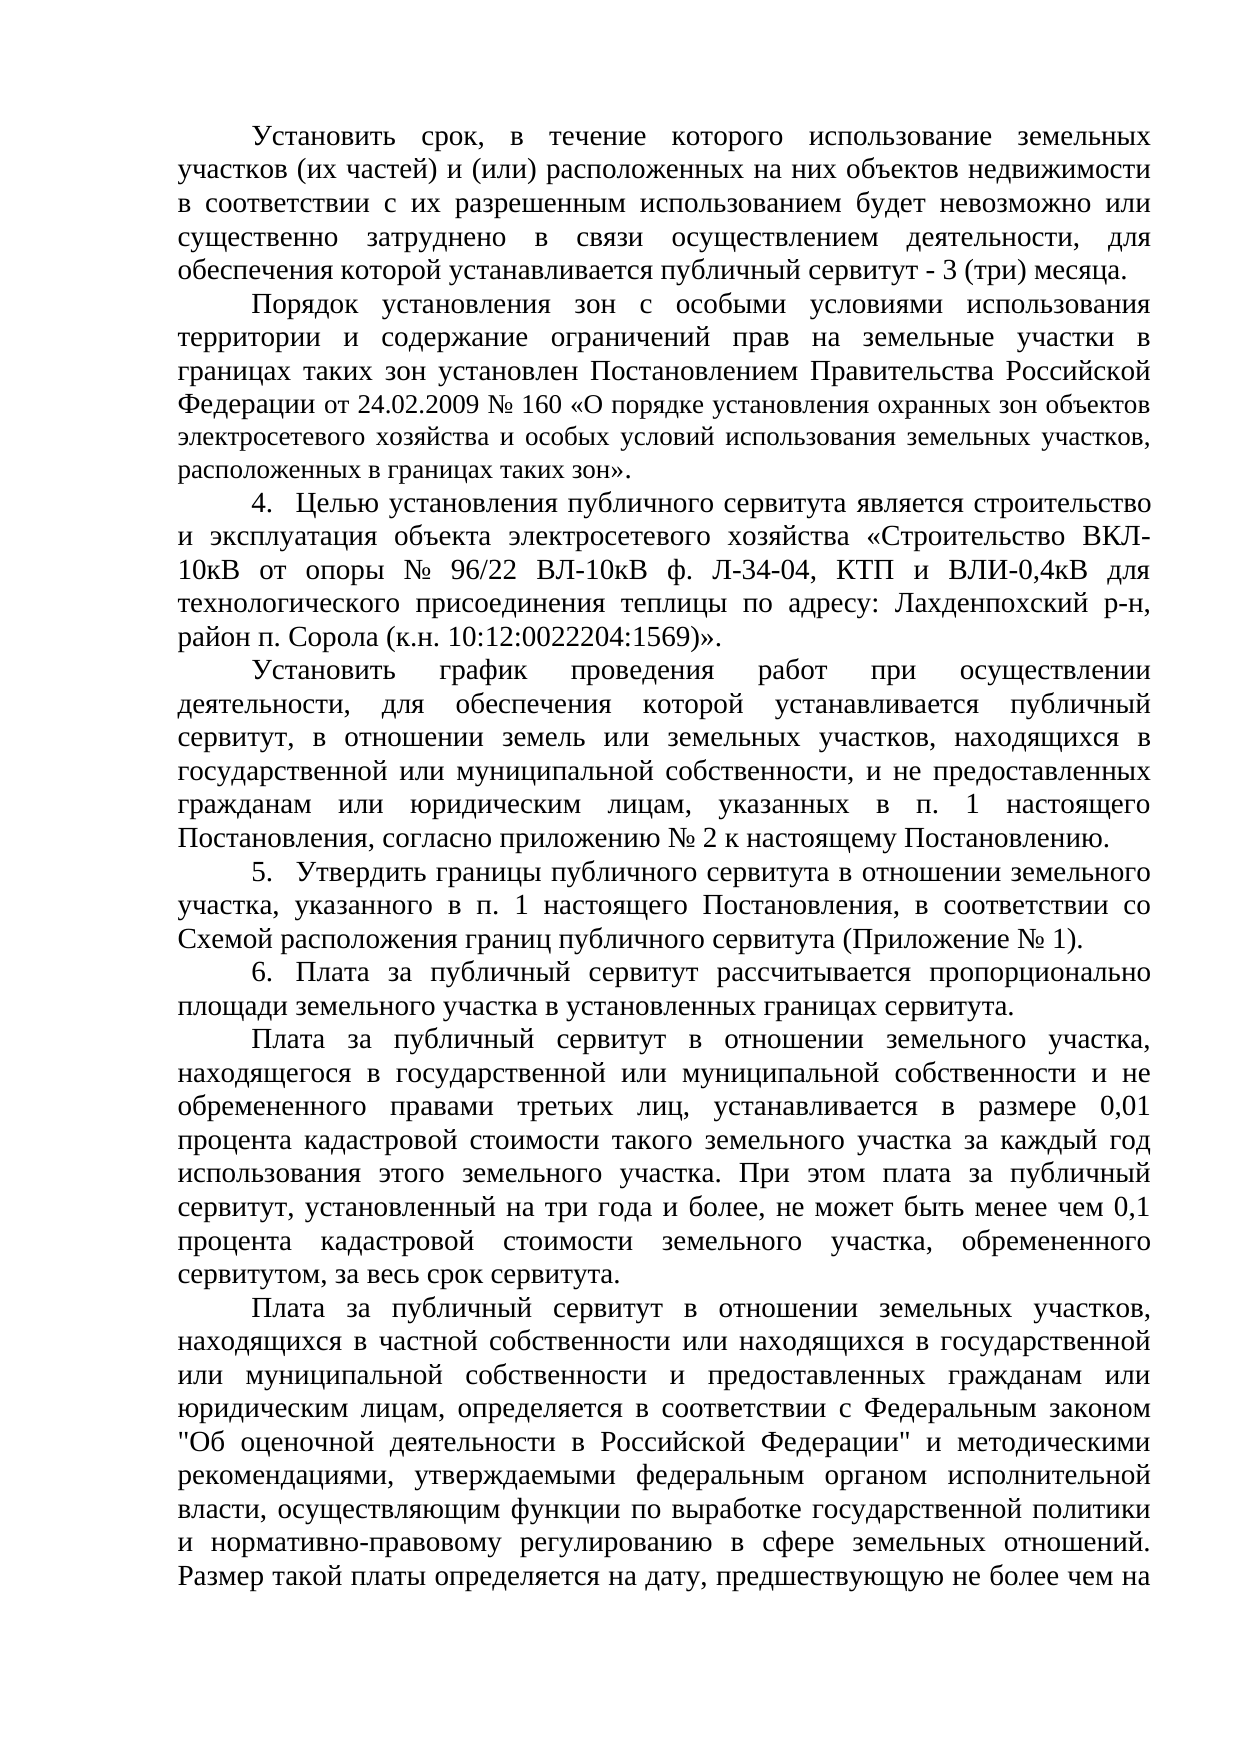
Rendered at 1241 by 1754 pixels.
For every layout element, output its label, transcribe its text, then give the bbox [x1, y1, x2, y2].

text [177, 1290, 1152, 1592]
list Плата за публичный сервитут рассчитывается пропорционально площади земельного участка в установленных границах сервитута. [177, 954, 1152, 1021]
text Установить срок, в течение которого использование земельных участков (их частей) и (или) расположенных на них объектов недвижимости в соответствии с их разрешенным использованием будет невозможно или существенно затруднено в связи осуществлением деятельности, для обеспечения которой устанавливается публичный сервитут - 3 (три) месяца. [177, 118, 1152, 286]
text Плата за публичный сервитут в отношении земельного участка, находящегося в государственной или муниципальной собственности и не обремененного правами третьих лиц, устанавливается в размере 0,01 процента кадастровой стоимости такого земельного участка за каждый год использования этого земельного участка. При этом плата за публичный сервитут, установленный на три года и более, не может быть менее чем 0,1 процента кадастровой стоимости земельного участка, обремененного сервитутом, за весь срок сервитута. [177, 1021, 1152, 1290]
list Целью установления публичного сервитута является строительство и эксплуатация объекта электросетевого хозяйства «Строительство ВКЛ-10кВ от опоры № 96/22 ВЛ-10кВ ф. Л-34-04, КТП и ВЛИ-0,4кВ для технологического присоединения теплицы по адресу: Лахденпохский р-н, район п. Сорола (к.н. 10:12:0022204:1569)». [177, 485, 1152, 652]
text Установить график проведения работ при осуществлении деятельности, для обеспечения которой устанавливается публичный сервитут, в отношении земель или земельных участков, находящихся в государственной или муниципальной собственности, и не предоставленных гражданам или юридическим лицам, указанных в п. 1 настоящего Постановления, согласно приложению № 2 к настоящему Постановлению. [177, 652, 1152, 854]
list Утвердить границы публичного сервитута в отношении земельного участка, указанного в п. 1 настоящего Постановления, в соответствии со Схемой расположения границ публичного сервитута (Приложение № 1). [177, 854, 1152, 954]
text Порядок установления зон с особыми условиями использования территории и содержание ограничений прав на земельные участки в границах таких зон установлен Постановлением Правительства Российской Федерации от 24.02.2009 № 160 «О порядке установления охранных зон объектов электросетевого хозяйства и особых условий использования земельных участков, расположенных в границах таких зон». [177, 286, 1152, 485]
